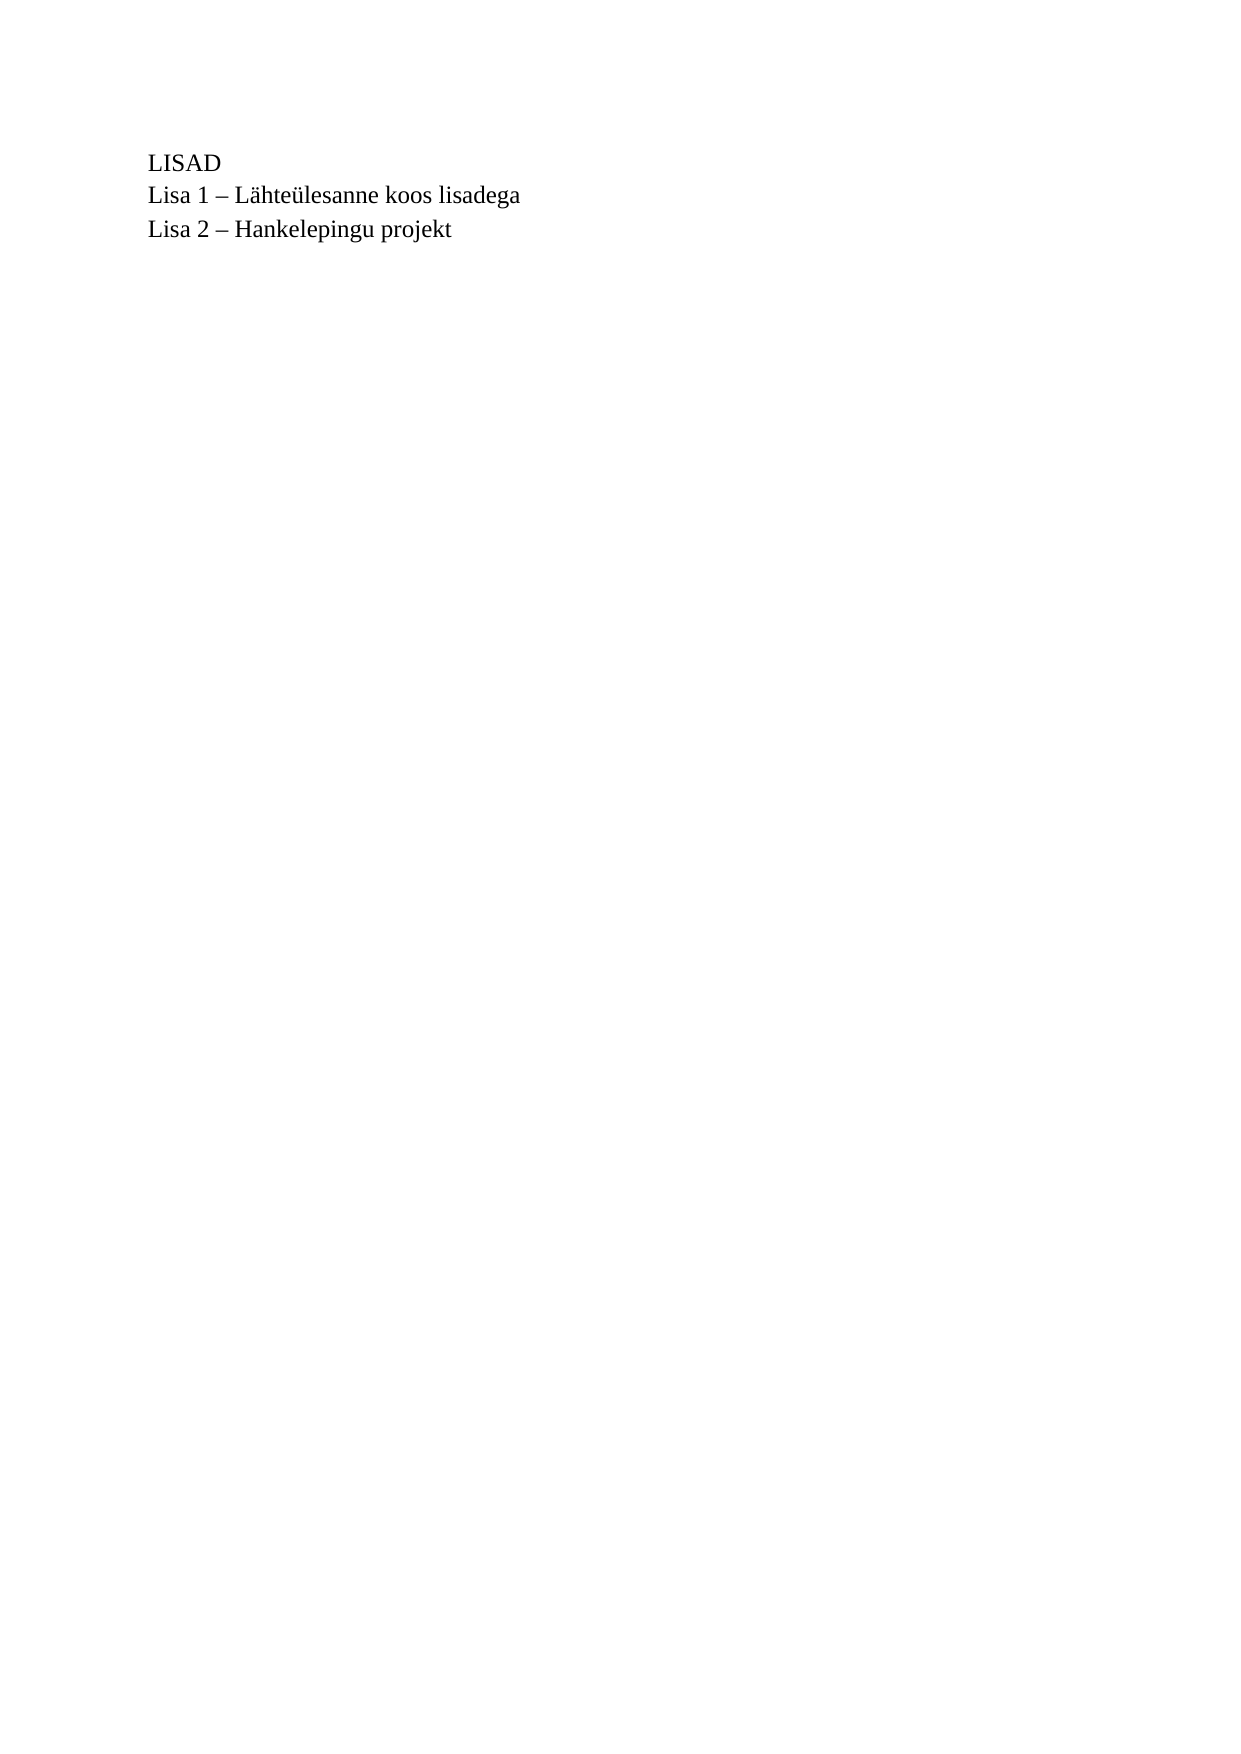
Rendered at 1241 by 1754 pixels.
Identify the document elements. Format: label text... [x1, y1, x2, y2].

text LISAD [148, 148, 1093, 176]
text Lisa 2 – Hankelepingu projekt [148, 214, 1093, 242]
text Lisa 1 – Lähteülesanne koos lisadega [148, 181, 1093, 209]
